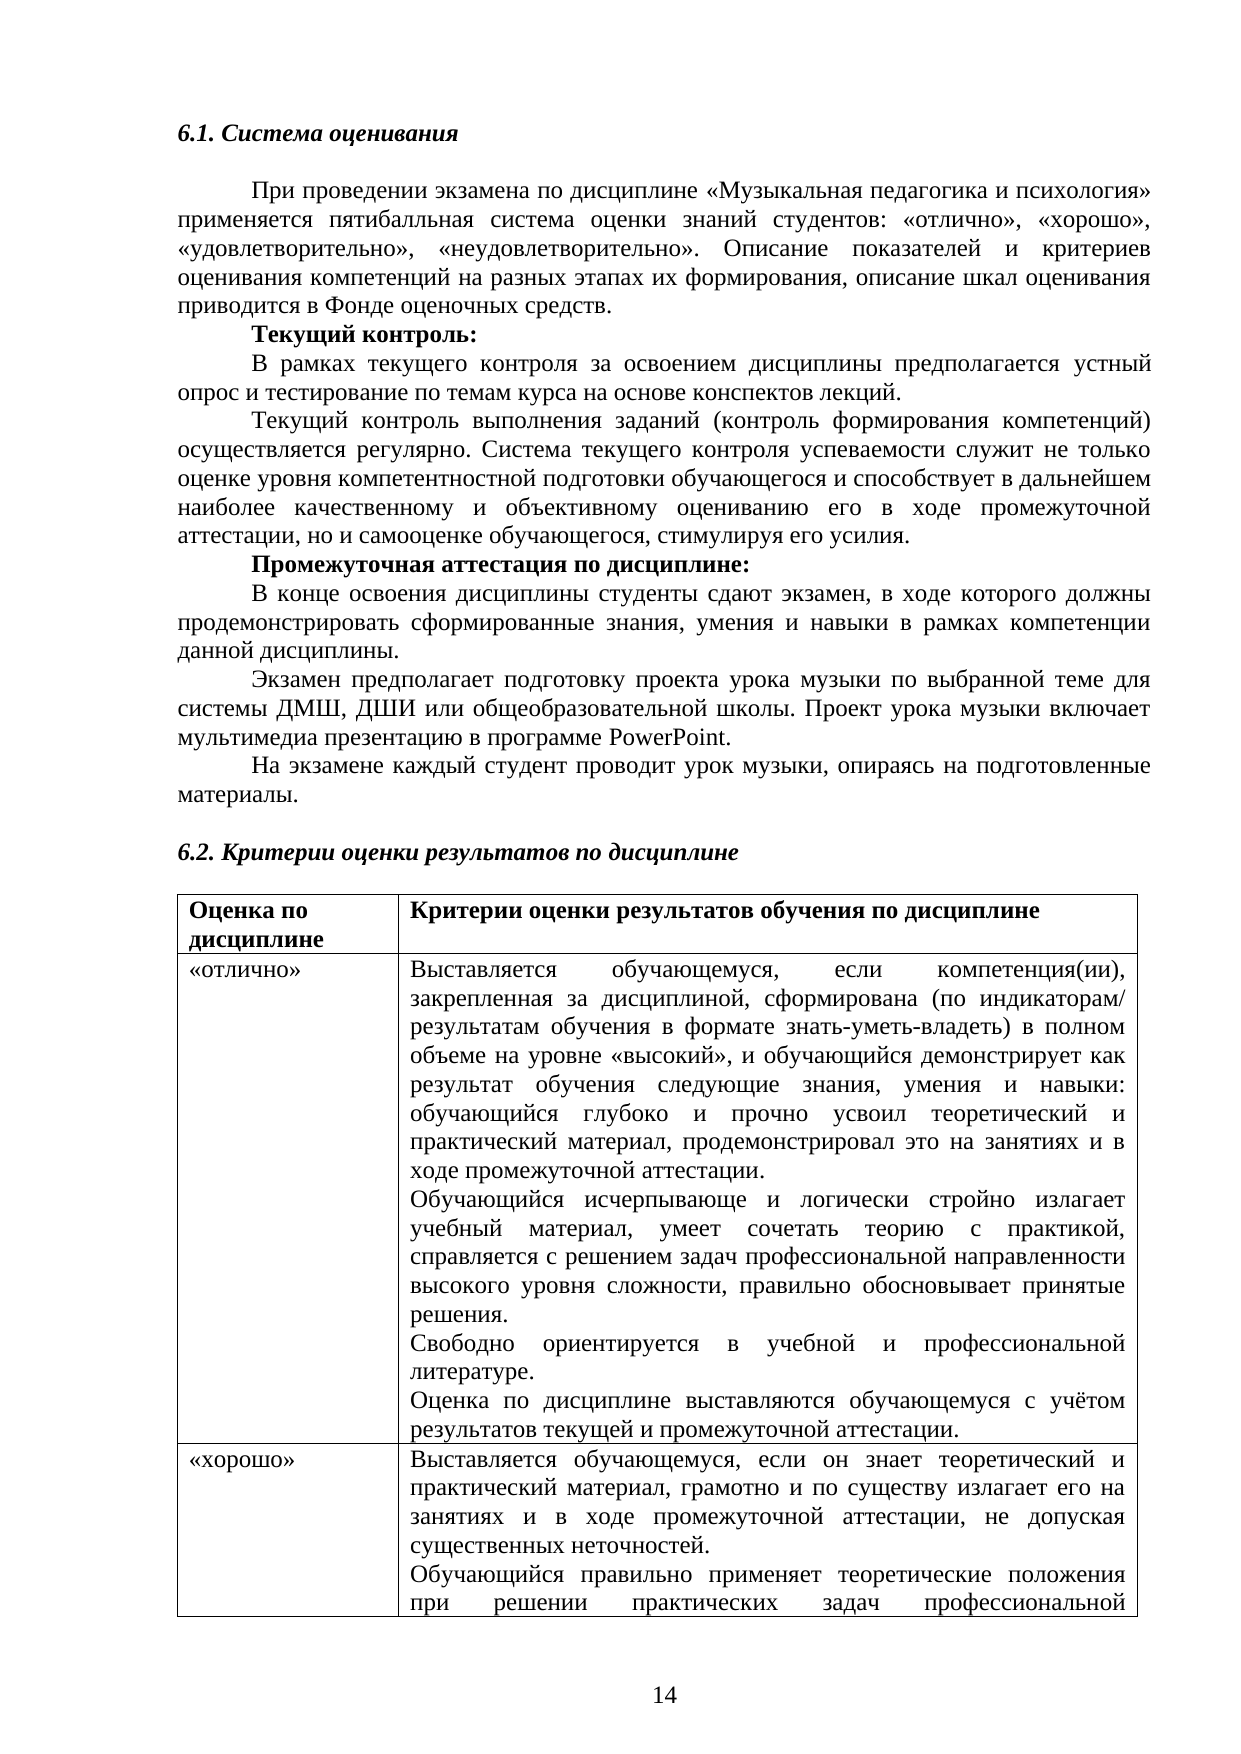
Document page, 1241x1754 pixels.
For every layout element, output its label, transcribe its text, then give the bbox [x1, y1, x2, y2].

table_header Критерии оценки результатов обучения по дисциплине [399, 895, 1137, 953]
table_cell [399, 1444, 1137, 1616]
table_cell Выставляется обучающемуся, если компетенция(ии), закрепленная за дисциплиной, сформирована (по индикаторам/ результатам обучения в формате знать-уметь-владеть) в полном объеме на уровне «высокий», и обучающийся демонстрирует как результат обучения следующие знания, умения и навыки: обучающийся глубоко и прочно усвоил теоретический и практический материал, продемонстрировал это на занятиях и в ходе промежуточной аттестации. Обучающийся исчерпывающе и логически стройно излагает учебный материал, умеет сочетать теорию с практикой, справляется с решением задач профессиональной направленности высокого уровня сложности, правильно обосновывает принятые решения. Свободно ориентируется в учебной и профессиональной литературе. Оценка по дисциплине выставляются обучающемуся с учётом результатов текущей и промежуточной аттестации. [399, 954, 1137, 1443]
text 6.2. Критерии оценки результатов по дисциплине [177, 837, 1152, 866]
text Промежуточная аттестация по дисциплине: [177, 549, 1152, 578]
list В конце освоения дисциплины студенты сдают экзамен, в ходе которого должны продемонстрировать сформированные знания, умения и навыки в рамках компетенции данной дисциплины. [177, 578, 1152, 664]
text В рамках текущего контроля за освоением дисциплины предполагается устный опрос и тестирование по темам курса на основе конспектов лекций. [177, 348, 1152, 406]
table_cell «хорошо» [178, 1444, 398, 1616]
table_header Оценка по дисциплине [178, 895, 398, 953]
list Экзамен предполагает подготовку проекта урока музыки по выбранной теме для системы ДМШ, ДШИ или общеобразовательной школы. Проект урока музыки включает мультимедиа презентацию в программе PowerPoint. [177, 664, 1152, 751]
text Текущий контроль выполнения заданий (контроль формирования компетенций) осуществляется регулярно. Система текущего контроля успеваемости служит не только оценке уровня компетентностной подготовки обучающегося и способствует в дальнейшем наиболее качественному и объективному оцениванию его в ходе промежуточной аттестации, но и самооценке обучающегося, стимулируя его усилия. [177, 406, 1152, 549]
table_cell «отлично» [178, 954, 398, 1443]
text При проведении экзамена по дисциплине «Музыкальная педагогика и психология» применяется пятибалльная система оценки знаний студентов: «отлично», «хорошо», «удовлетворительно», «неудовлетворительно». Описание показателей и критериев оценивания компетенций на разных этапах их формирования, описание шкал оценивания приводится в Фонде оценочных средств. [177, 176, 1152, 319]
list На экзамене каждый студент проводит урок музыки, опираясь на подготовленные материалы. [177, 751, 1152, 808]
text Текущий контроль: [177, 319, 1152, 348]
text 6.1. Система оценивания [177, 118, 1152, 147]
